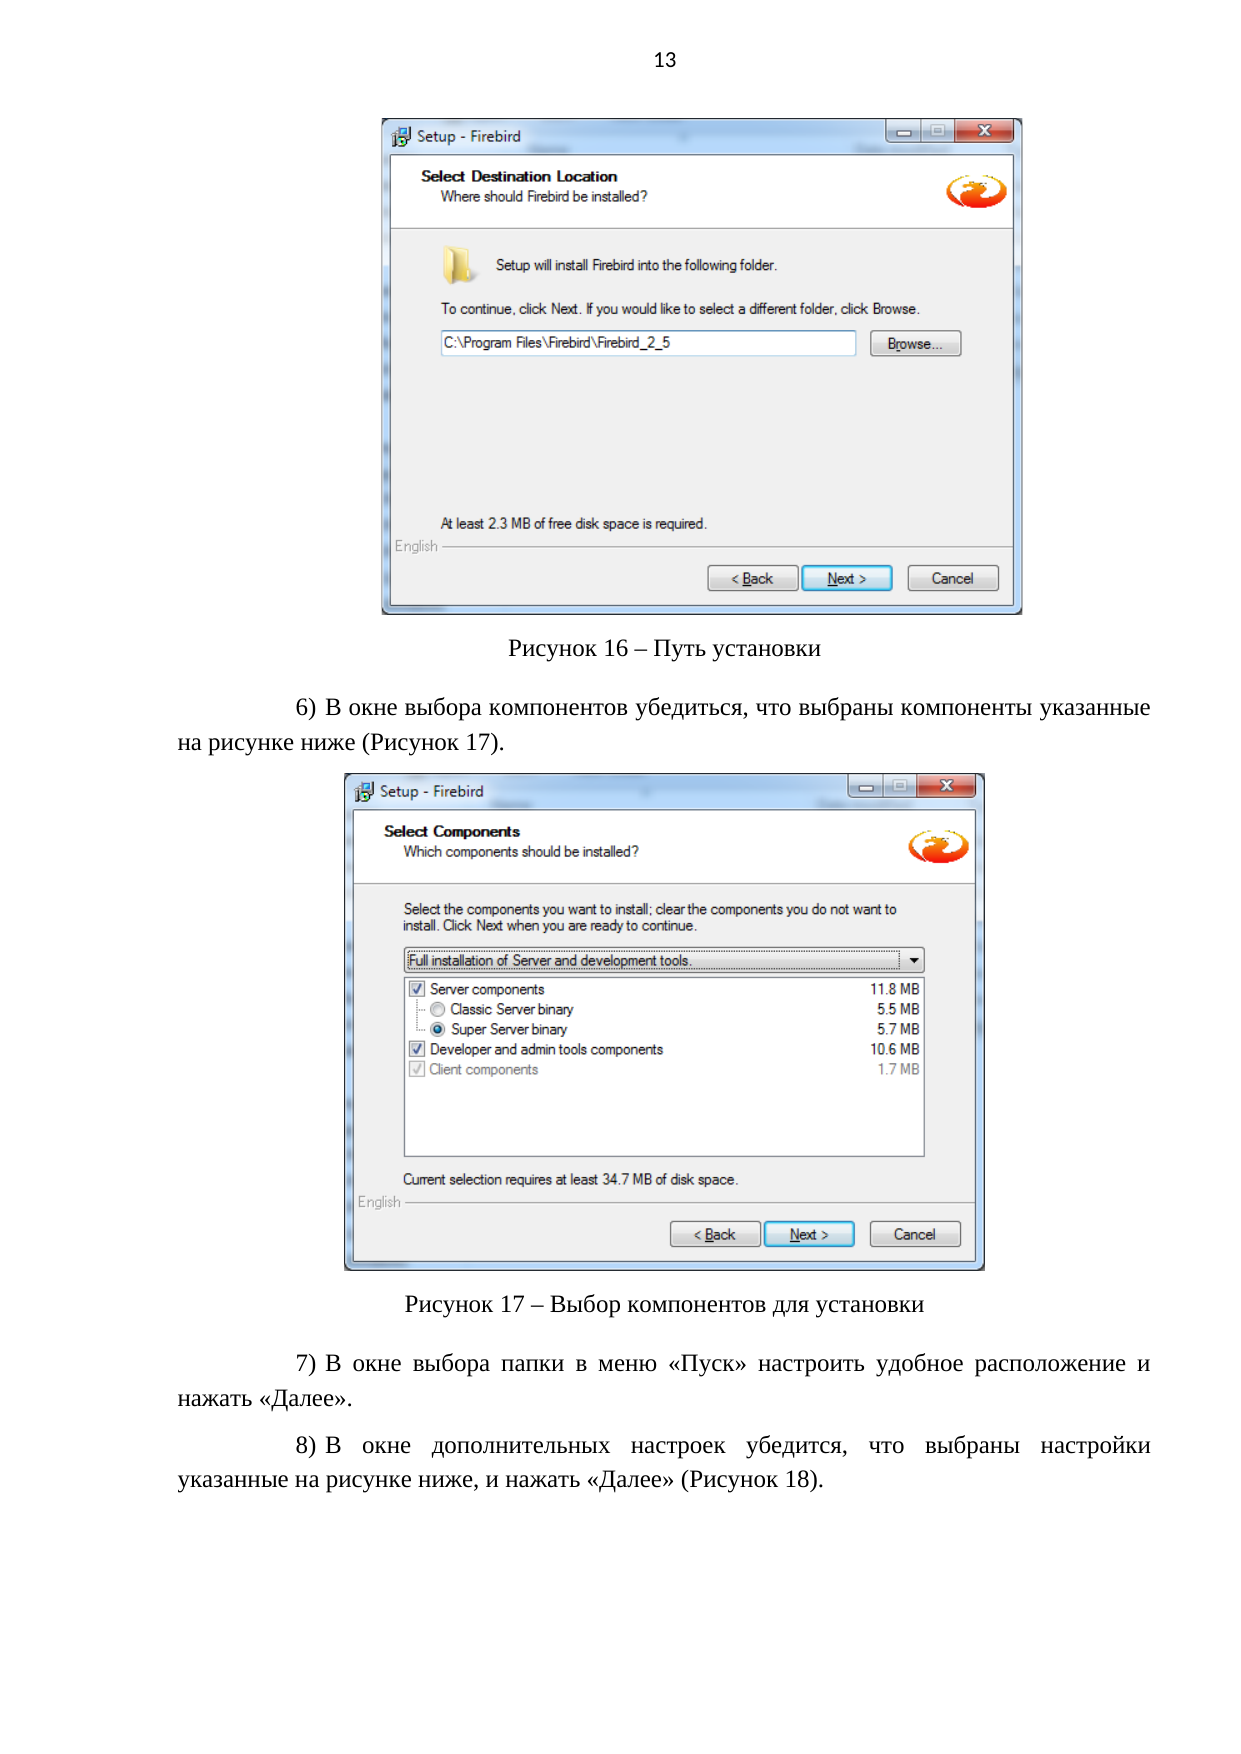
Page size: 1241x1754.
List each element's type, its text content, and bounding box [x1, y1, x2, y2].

list В окне выбора папки в меню «Пуск» настроить удобное расположение и нажать «Далее». [177, 1348, 1152, 1412]
picture [344, 773, 985, 1271]
text Рисунок 16 – Путь установки [177, 633, 1152, 662]
text Рисунок 17 – Выбор компонентов для установки [177, 1289, 1152, 1318]
list В окне выбора компонентов убедиться, что выбраны компоненты указанные на рисунке ниже (Рисунок 17). [177, 692, 1152, 756]
list В окне дополнительных настроек убедится, что выбраны настройки указанные на рисунке ниже, и нажать «Далее» (Рисунок 18). [177, 1430, 1152, 1493]
picture [381, 118, 1023, 615]
